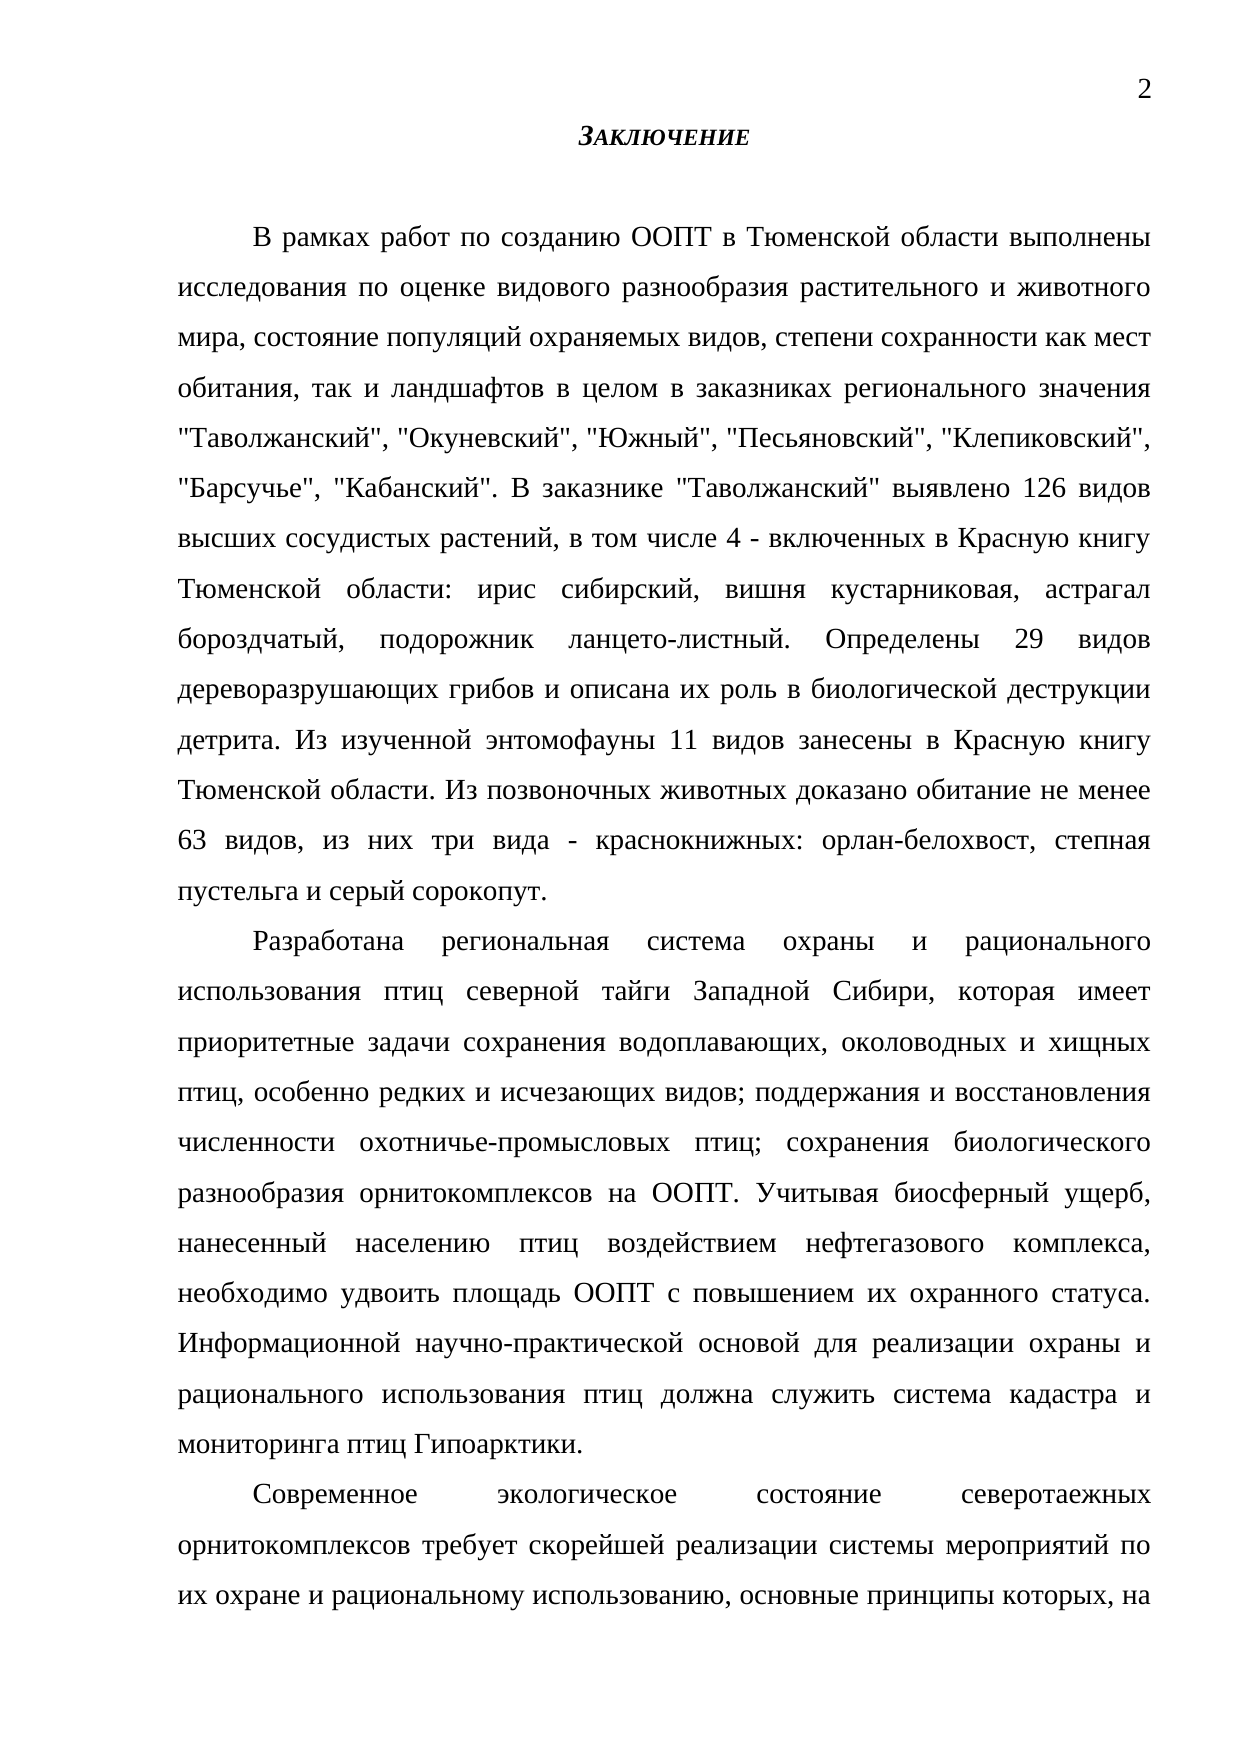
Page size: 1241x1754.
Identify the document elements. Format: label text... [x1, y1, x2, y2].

subtitle Заключение [177, 118, 1152, 152]
text В рамках работ по созданию ООПТ в Тюменской области выполнены исследования по оценке видового разнообразия растительного и животного мира, состояние популяций охраняемых видов, степени сохранности как мест обитания, так и ландшафтов в целом в заказниках регионального значения "Таволжанский", "Окуневский", "Южный", "Песьяновский", "Клепиковский", "Барсучье", "Кабанский". В заказнике "Таволжанский" выявлено 126 видов высших сосудистых растений, в том числе 4 - включенных в Красную книгу Тюменской области: ирис сибирский, вишня кустарниковая, астрагал бороздчатый, подорожник ланцето-листный. Определены 29 видов дереворазрушающих грибов и описана их роль в биологической деструкции детрита. Из изученной энтомофауны 11 видов занесены в Красную книгу Тюменской области. Из позвоночных животных доказано обитание не менее 63 видов, из них три вида - краснокнижных: орлан-белохвост, степная пустельга и серый сорокопут. [177, 219, 1152, 906]
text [177, 1477, 1152, 1611]
text Разработана региональная система охраны и рационального использования птиц северной тайги Западной Сибири, которая имеет приоритетные задачи сохранения водоплавающих, околоводных и хищных птиц, особенно редких и исчезающих видов; поддержания и восстановления численности охотничье-промысловых птиц; сохранения биологического разнообразия орнитокомплексов на ООПТ. Учитывая биосферный ущерб, нанесенный населению птиц воздействием нефтегазового комплекса, необходимо удвоить площадь ООПТ с повышением их охранного статуса. Информационной научно-практической основой для реализации охраны и рационального использования птиц должна служить система кадастра и мониторинга птиц Гипоарктики. [177, 923, 1152, 1460]
